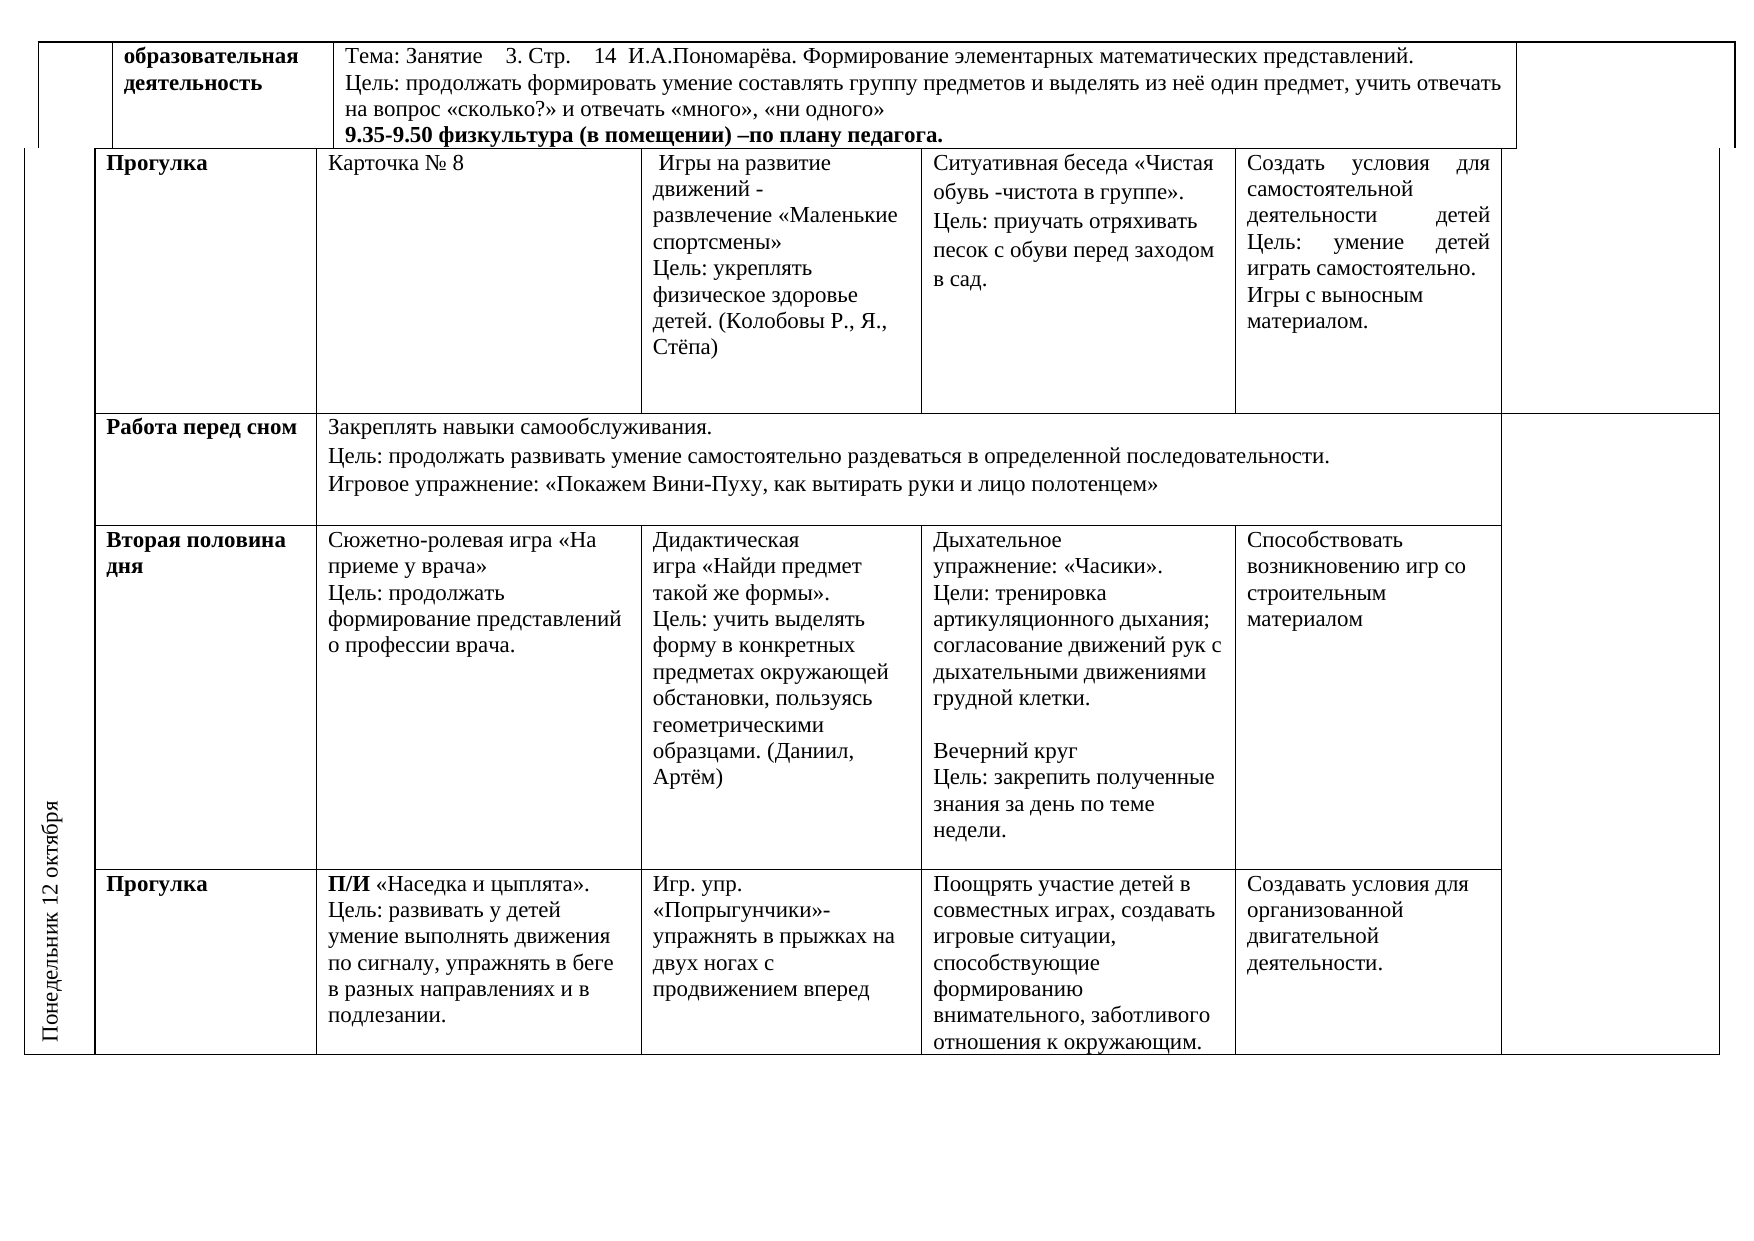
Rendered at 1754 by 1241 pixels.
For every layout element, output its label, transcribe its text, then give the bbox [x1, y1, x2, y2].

table_cell [1502, 148, 1719, 412]
table_cell Закреплять навыки самообслуживания. Цель: продолжать развивать умение самостоятельно раздеваться в определенной последовательности. Игровое упражнение: «Покажем Вини-Пуху, как вытирать руки и лицо полотенцем» [317, 414, 1501, 525]
table_cell Понедельник 12 октября [25, 148, 94, 1054]
table_cell Вторая половина дня [96, 526, 316, 869]
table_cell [113, 43, 333, 148]
table_cell Работа перед сном [96, 414, 316, 525]
table_cell Игры на развитие движений - развлечение «Маленькие спортсмены» Цель: укреплять физическое здоровье детей. (Колобовы Р., Я., Стёпа) [642, 149, 921, 412]
table_cell [1502, 414, 1719, 1054]
table_cell Игр. упр. «Попрыгунчики»- упражнять в прыжках на двух ногах с продвижением вперед [642, 870, 921, 1054]
table_cell Карточка № 8 [317, 149, 641, 412]
table_cell Дыхательное упражнение: «Часики». Цели: тренировка артикуляционного дыхания; согласование движений рук с дыхательными движениями грудной клетки. Вечерний круг Цель: закрепить полученные знания за день по теме недели. [922, 526, 1235, 869]
table_cell Способствовать возникновению игр со строительным материалом [1236, 526, 1501, 869]
table_cell Дидактическая игра «Найди предмет такой же формы». Цель: учить выделять форму в конкретных предметах окружающей обстановки, пользуясь геометрическими образцами. (Даниил, Артём) [642, 526, 921, 869]
table_cell Прогулка [96, 870, 316, 1054]
table_cell Сюжетно-ролевая игра «На приеме у врача» Цель: продолжать формирование представлений о профессии врача. [317, 526, 641, 869]
table_cell Ситуативная беседа «Чистая обувь -чистота в группе». Цель: приучать отряхивать песок с обуви перед заходом в сад. [922, 149, 1235, 412]
table_cell Создавать условия для организованной двигательной деятельности. [1236, 870, 1501, 1054]
table_cell Поощрять участие детей в совместных играх, создавать игровые ситуации, способствующие формированию внимательного, заботливого отношения к окружающим. [922, 870, 1235, 1054]
table_cell Создать условия для самостоятельной деятельности детей Цель: умение детей играть самостоятельно. Игры с выносным материалом. [1236, 149, 1501, 412]
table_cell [334, 43, 1516, 148]
table_cell Прогулка [96, 149, 316, 412]
table_cell П/И «Наседка и цыплята». Цель: развивать у детей умение выполнять движения по сигналу, упражнять в беге в разных направлениях и в подлезании. [317, 870, 641, 1054]
